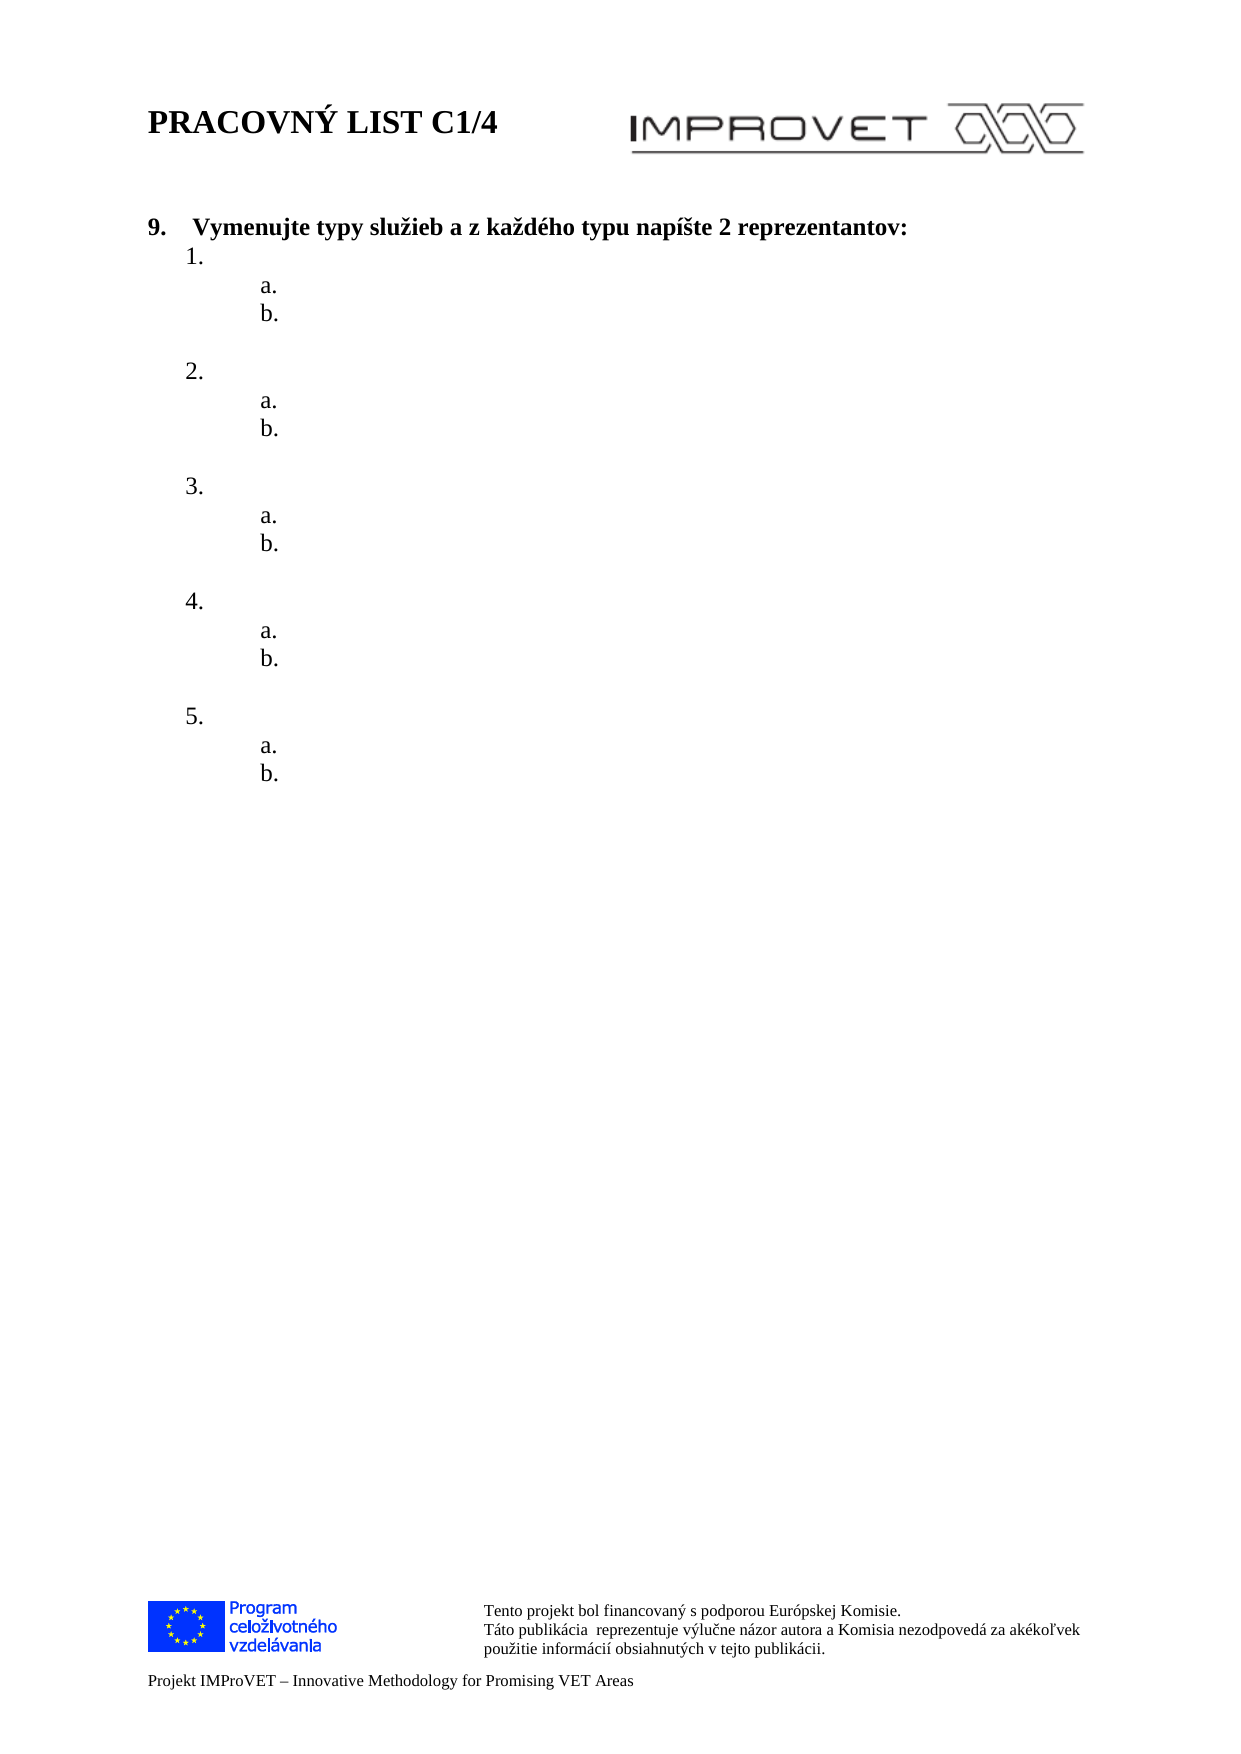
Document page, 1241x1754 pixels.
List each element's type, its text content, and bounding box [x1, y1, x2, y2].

list Vymenujte typy služieb a z každého typu napíšte 2 reprezentantov: [148, 212, 1092, 241]
